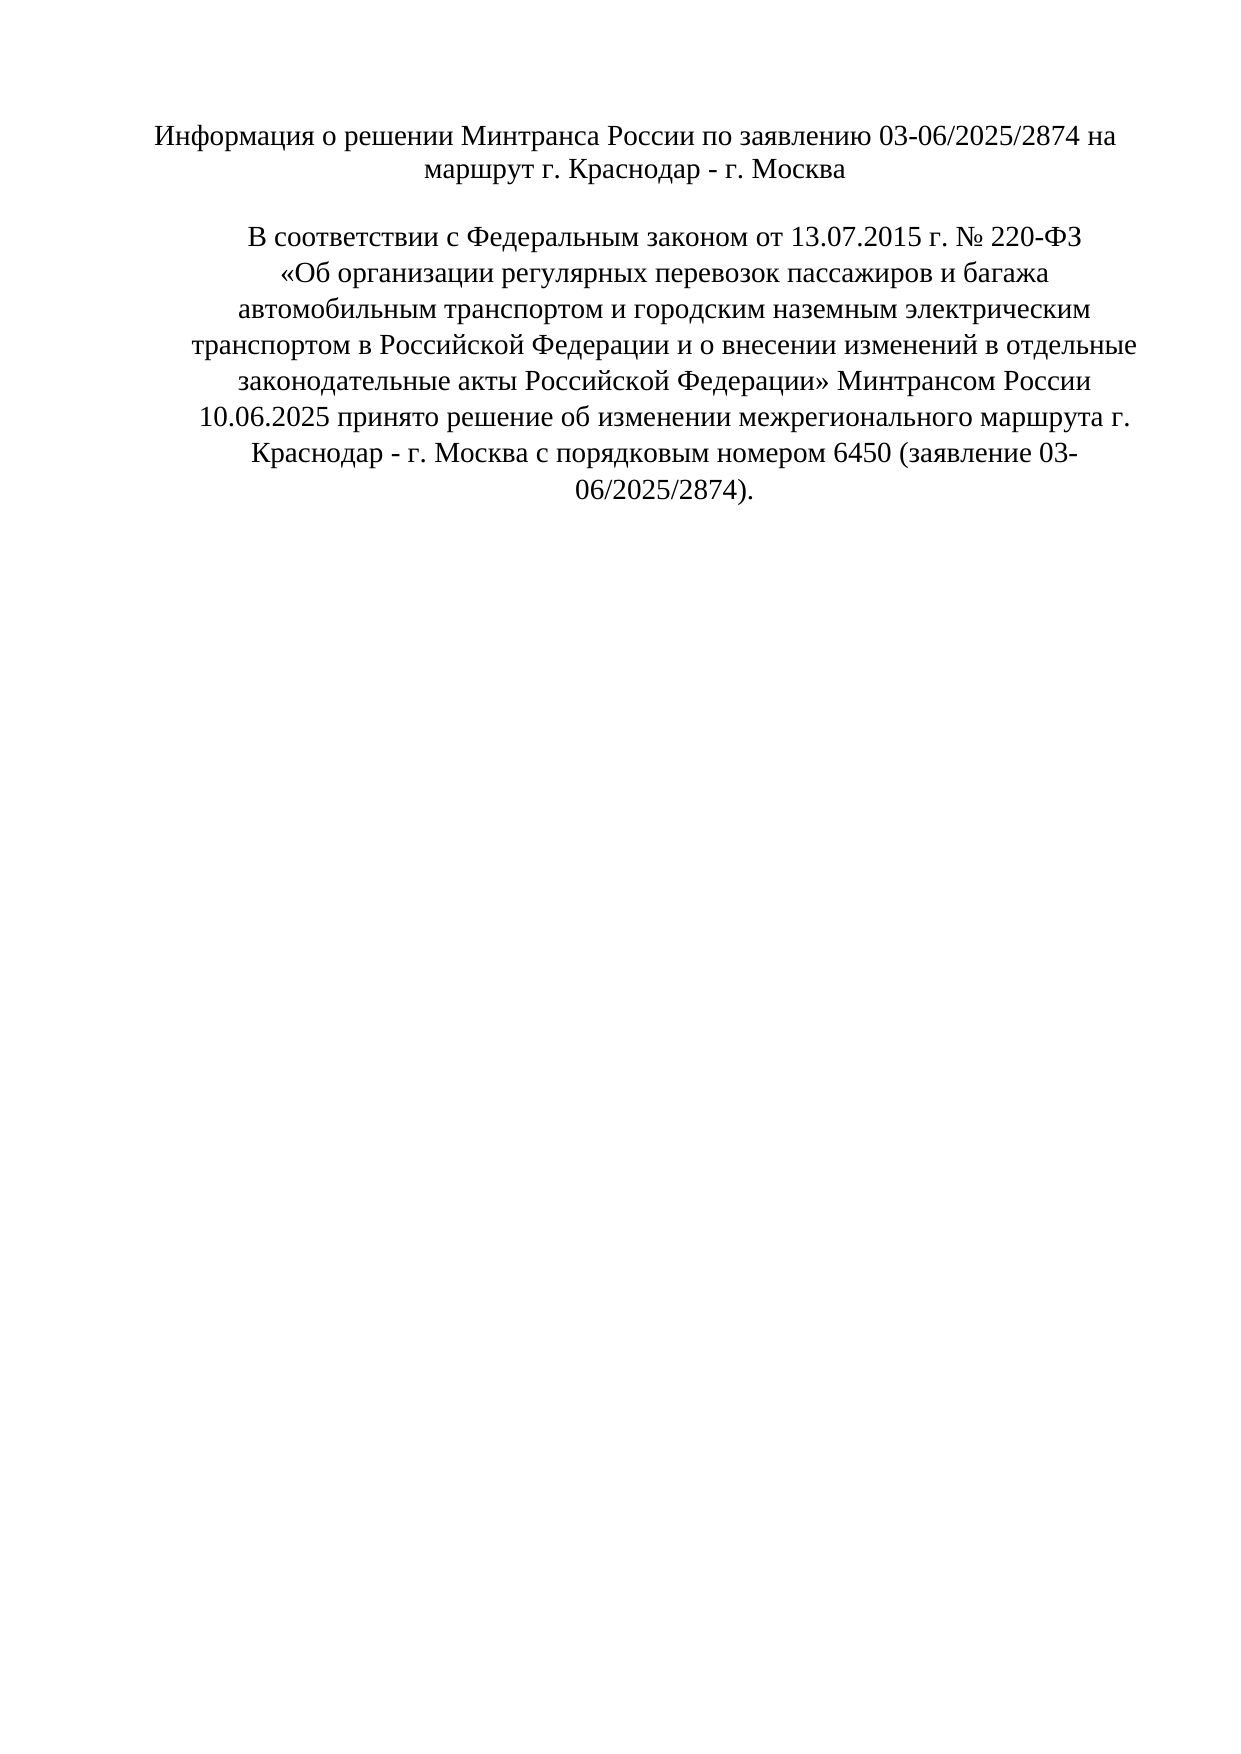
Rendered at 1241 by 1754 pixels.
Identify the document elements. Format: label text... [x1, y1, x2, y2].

text Информация о решении Минтранса России по заявлению 03-06/2025/2874 на маршрут г. Краснодар - г. Москва [118, 118, 1152, 185]
text В соответствии с Федеральным законом от 13.07.2015 г. № 220-ФЗ «Об организации регулярных перевозок пассажиров и багажа автомобильным транспортом и городским наземным электрическим транспортом в Российской Федерации и о внесении изменений в отдельные законодательные акты Российской Федерации» Минтрансом России 10.06.2025 принято решение об изменении межрегионального маршрута г. Краснодар - г. Москва с порядковым номером 6450 (заявление 03-06/2025/2874). [177, 219, 1152, 505]
